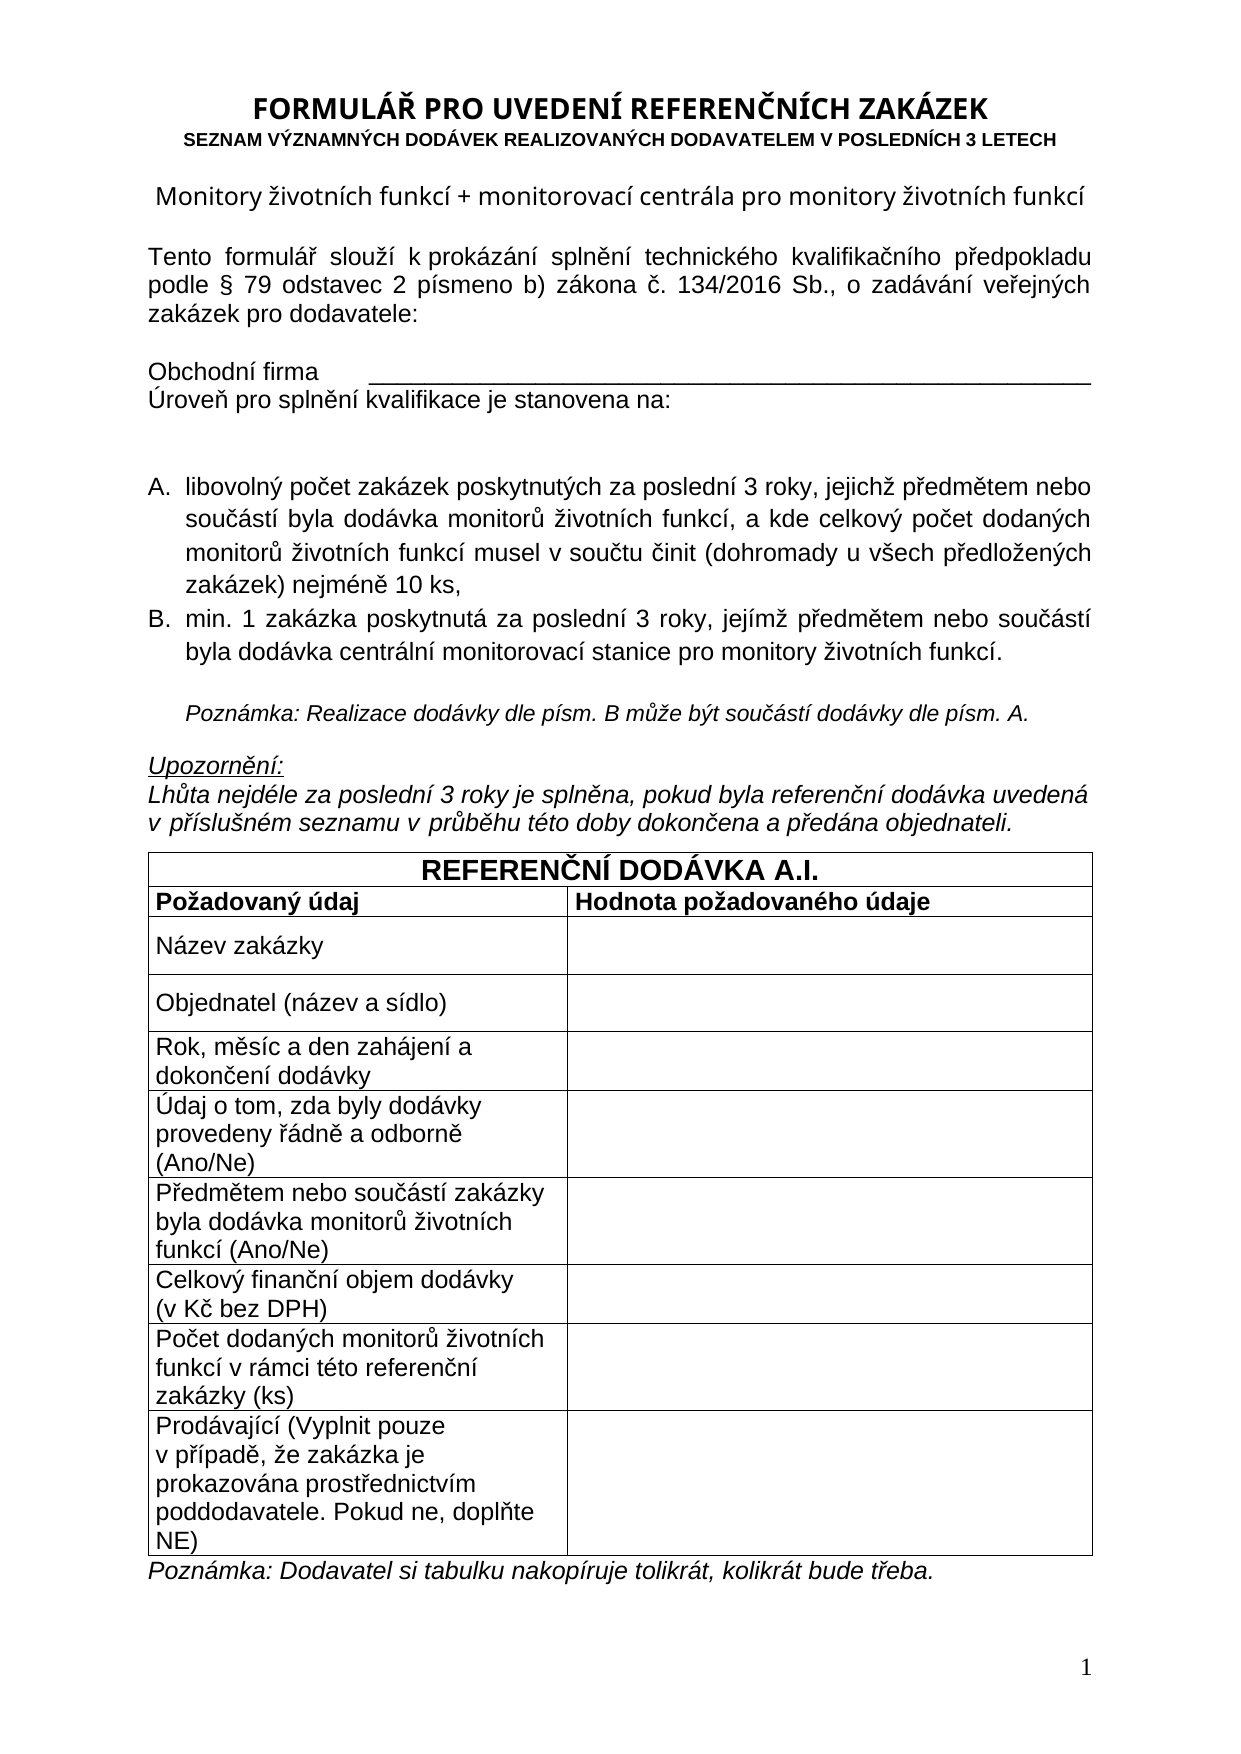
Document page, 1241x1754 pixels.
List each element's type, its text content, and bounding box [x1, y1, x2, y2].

table_cell [568, 1324, 1092, 1410]
text Úroveň pro splnění kvalifikace je stanovena na: [148, 385, 1093, 414]
list Poznámka: Realizace dodávky dle písm. B může být součástí dodávky dle písm. A. [185, 700, 1093, 726]
table_cell Údaj o tom, zda byly dodávky provedeny řádně a odborně (Ano/Ne) [149, 1091, 567, 1177]
text Lhůta nejdéle za poslední 3 roky je splněna, pokud byla referenční dodávka uvedená v příslušném seznamu v průběhu této doby dokončena a předána objednateli. [148, 779, 1093, 837]
list libovolný počet zakázek poskytnutých za poslední 3 roky, jejichž předmětem nebo součástí byla dodávka monitorů životních funkcí, a kde celkový počet dodaných monitorů životních funkcí musel v součtu činit (dohromady u všech předložených zakázek) nejméně 10 ks, [148, 471, 1093, 599]
table_cell [568, 917, 1092, 973]
text Monitory životních funkcí + monitorovací centrála pro monitory životních funkcí [148, 179, 1093, 213]
table_cell Objednatel (název a sídlo) [149, 975, 567, 1031]
table_cell Počet dodaných monitorů životních funkcí v rámci této referenční zakázky (ks) [149, 1324, 567, 1410]
table_cell Rok, měsíc a den zahájení a dokončení dodávky [149, 1032, 567, 1089]
table_cell [568, 1032, 1092, 1089]
table_cell [568, 1178, 1092, 1264]
table_cell [568, 1411, 1092, 1555]
list Obchodní firma ____________________________________________________ [148, 356, 1093, 385]
subtitle FORMULÁŘ PRO UVEDENÍ REFERENČNÍCH ZAKÁZEK [148, 89, 1093, 128]
text Poznámka: Dodavatel si tabulku nakopíruje tolikrát, kolikrát bude třeba. [148, 1556, 1093, 1584]
text Upozornění: [148, 751, 1093, 779]
table_cell [568, 975, 1092, 1031]
table_cell Hodnota požadovaného údaje [568, 887, 1092, 916]
subtitle seznam významných dodávek realizovaných dodavatelem v posledních 3 letech [148, 128, 1093, 150]
table_cell [568, 1091, 1092, 1177]
table_cell Název zakázky [149, 917, 567, 973]
table_cell Požadovaný údaj [149, 887, 567, 916]
table_header referenční dodávka A.I. [149, 853, 1092, 886]
table_cell Prodávající (Vyplnit pouze v případě, že zakázka je prokazována prostřednictvím poddodavatele. Pokud ne, doplňte NE) [149, 1411, 567, 1555]
table_cell Předmětem nebo součástí zakázky byla dodávka monitorů životních funkcí (Ano/Ne) [149, 1178, 567, 1264]
table_cell Celkový finanční objem dodávky (v Kč bez DPH) [149, 1265, 567, 1323]
list Tento formulář slouží k prokázání splnění technického kvalifikačního předpokladu podle § 79 odstavec 2 písmeno b) zákona č. 134/2016 Sb., o zadávání veřejných zakázek pro dodavatele: [148, 241, 1093, 328]
list min. 1 zakázka poskytnutá za poslední 3 roky, jejímž předmětem nebo součástí byla dodávka centrální monitorovací stanice pro monitory životních funkcí. [148, 603, 1093, 665]
table_cell [568, 1265, 1092, 1323]
